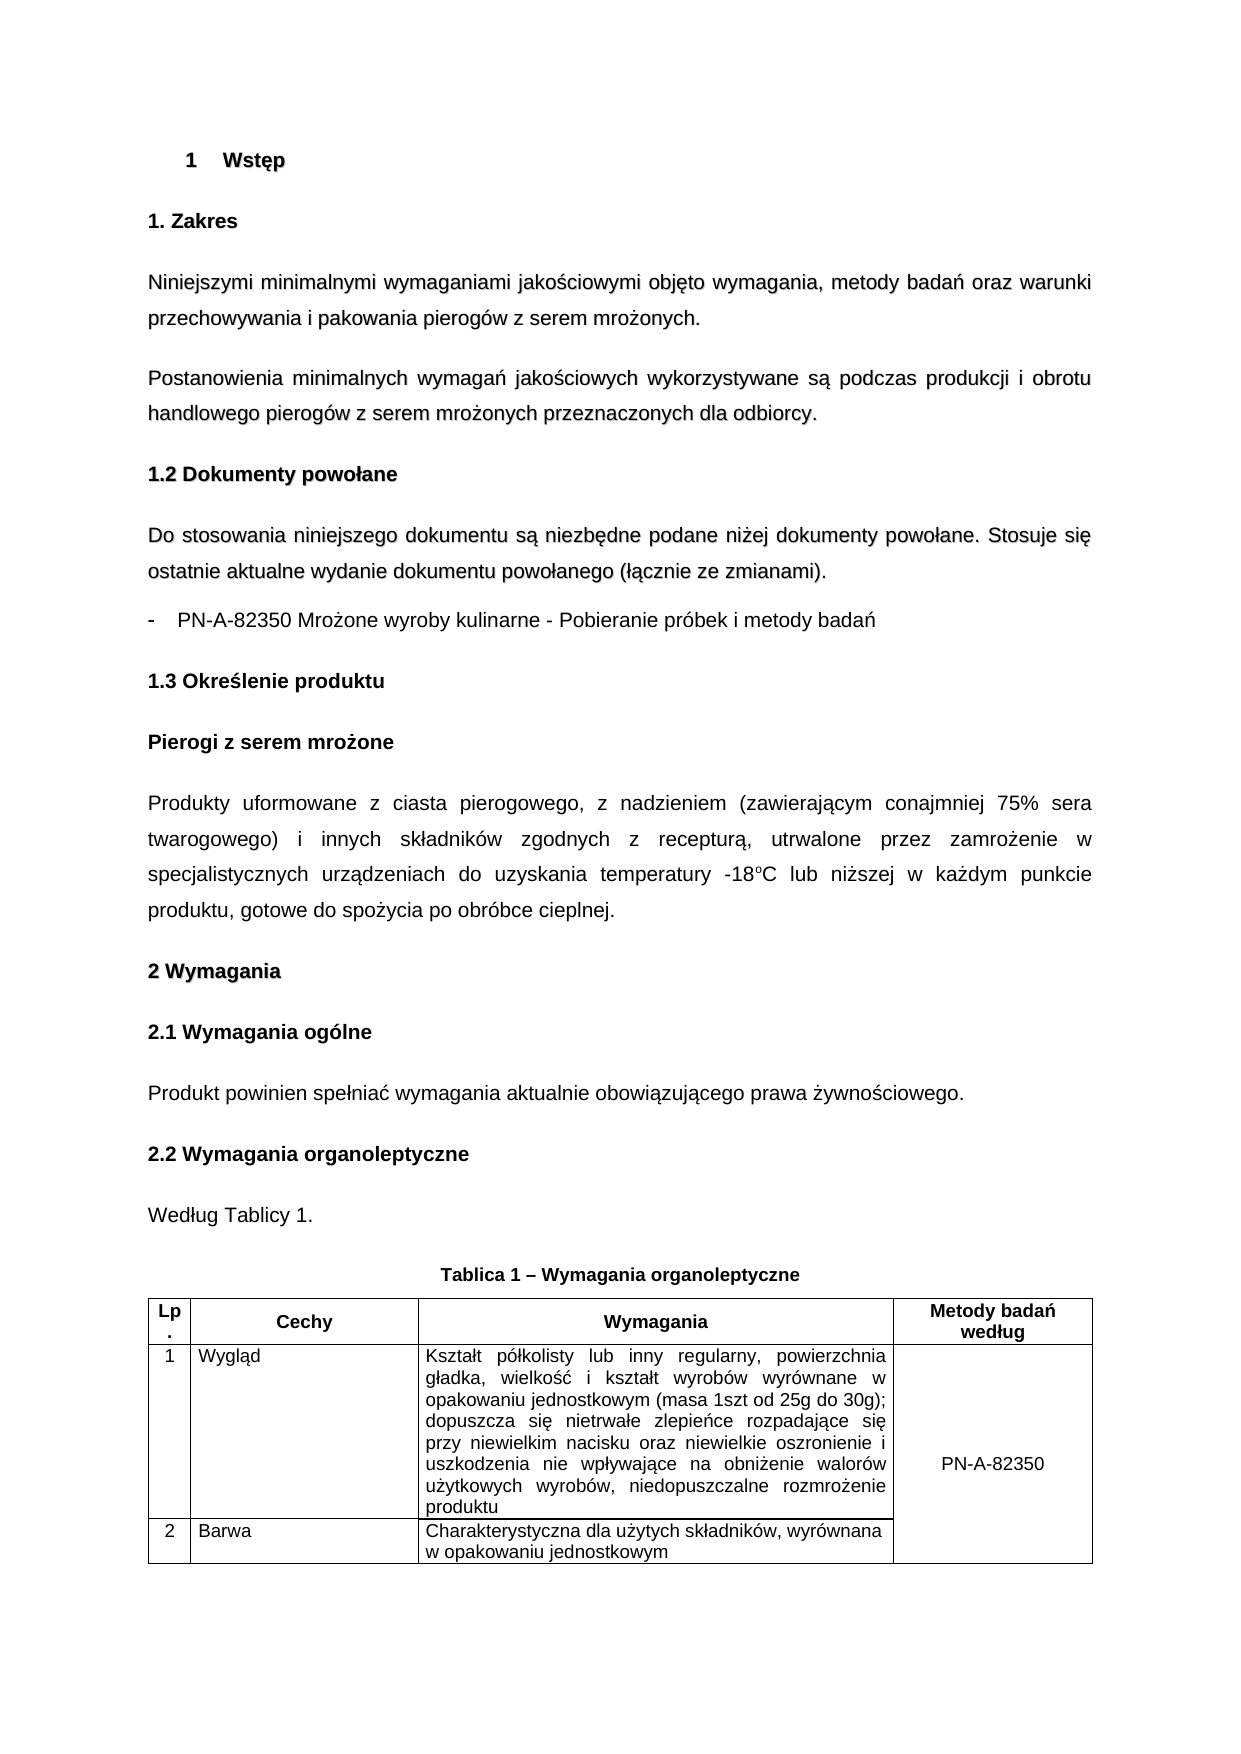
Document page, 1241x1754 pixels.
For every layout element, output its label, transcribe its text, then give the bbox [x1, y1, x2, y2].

table_cell 2 [149, 1519, 190, 1562]
table_cell PN-A-82350 PN-A-82350 [894, 1345, 1092, 1562]
text 2.1 Wymagania ogólne [148, 1020, 1093, 1044]
text 1. Zakres [148, 208, 1093, 232]
table_header Metody badań według [894, 1299, 1092, 1344]
table_header Lp. [149, 1299, 190, 1344]
text Niniejszymi minimalnymi wymaganiami jakościowymi objęto wymagania, metody badań oraz warunki przechowywania i pakowania pierogów z serem mrożonych. [148, 269, 1093, 329]
text 2.2 Wymagania organoleptyczne [148, 1142, 1093, 1166]
text Do stosowania niniejszego dokumentu są niezbędne podane niżej dokumenty powołane. Stosuje się ostatnie aktualne wydanie dokumentu powołanego (łącznie ze zmianami). [148, 523, 1093, 583]
list Wstęp [185, 148, 1093, 172]
text Postanowienia minimalnych wymagań jakościowych wykorzystywane są podczas produkcji i obrotu handlowego pierogów z serem mrożonych przeznaczonych dla odbiorcy. [148, 365, 1093, 425]
text Według Tablicy 1. [148, 1203, 1093, 1227]
list PN-A-82350 Mrożone wyroby kulinarne - Pobieranie próbek i metody badań [148, 607, 1093, 632]
table_cell Wygląd [191, 1345, 418, 1518]
text 1.2 Dokumenty powołane [148, 462, 1093, 486]
table_cell Charakterystyczna dla użytych składników, wyrównana w opakowaniu jednostkowym [419, 1520, 893, 1562]
text Produkty uformowane z ciasta pierogowego, z nadzieniem (zawierającym conajmniej 75% sera twarogowego) i innych składników zgodnych z recepturą, utrwalone przez zamrożenie w specjalistycznych urządzeniach do uzyskania temperatury -18oC lub niższej w każdym punkcie produktu, gotowe do spożycia po obróbce cieplnej. [148, 790, 1093, 922]
subtitle Tablica 1 – Wymagania organoleptyczne [148, 1263, 1093, 1285]
table_cell Barwa [191, 1519, 418, 1562]
text Pierogi z serem mrożone [148, 729, 1093, 753]
table_cell Kształt półkolisty lub inny regularny, powierzchnia gładka, wielkość i kształt wyrobów wyrównane w opakowaniu jednostkowym (masa 1szt od 25g do 30g); dopuszcza się nietrwałe zlepieńce rozpadające się przy niewielkim nacisku oraz niewielkie oszronienie i uszkodzenia nie wpływające na obniżenie walorów użytkowych wyrobów, niedopuszczalne rozmrożenie produktu [419, 1345, 893, 1518]
text 1.3 Określenie produktu [148, 668, 1093, 692]
text Produkt powinien spełniać wymagania aktualnie obowiązującego prawa żywnościowego. [148, 1081, 1093, 1105]
table_cell 1 [149, 1345, 190, 1518]
text 2 Wymagania [148, 959, 1093, 983]
table_header Wymagania [419, 1299, 893, 1344]
table_header Cechy [191, 1299, 418, 1344]
